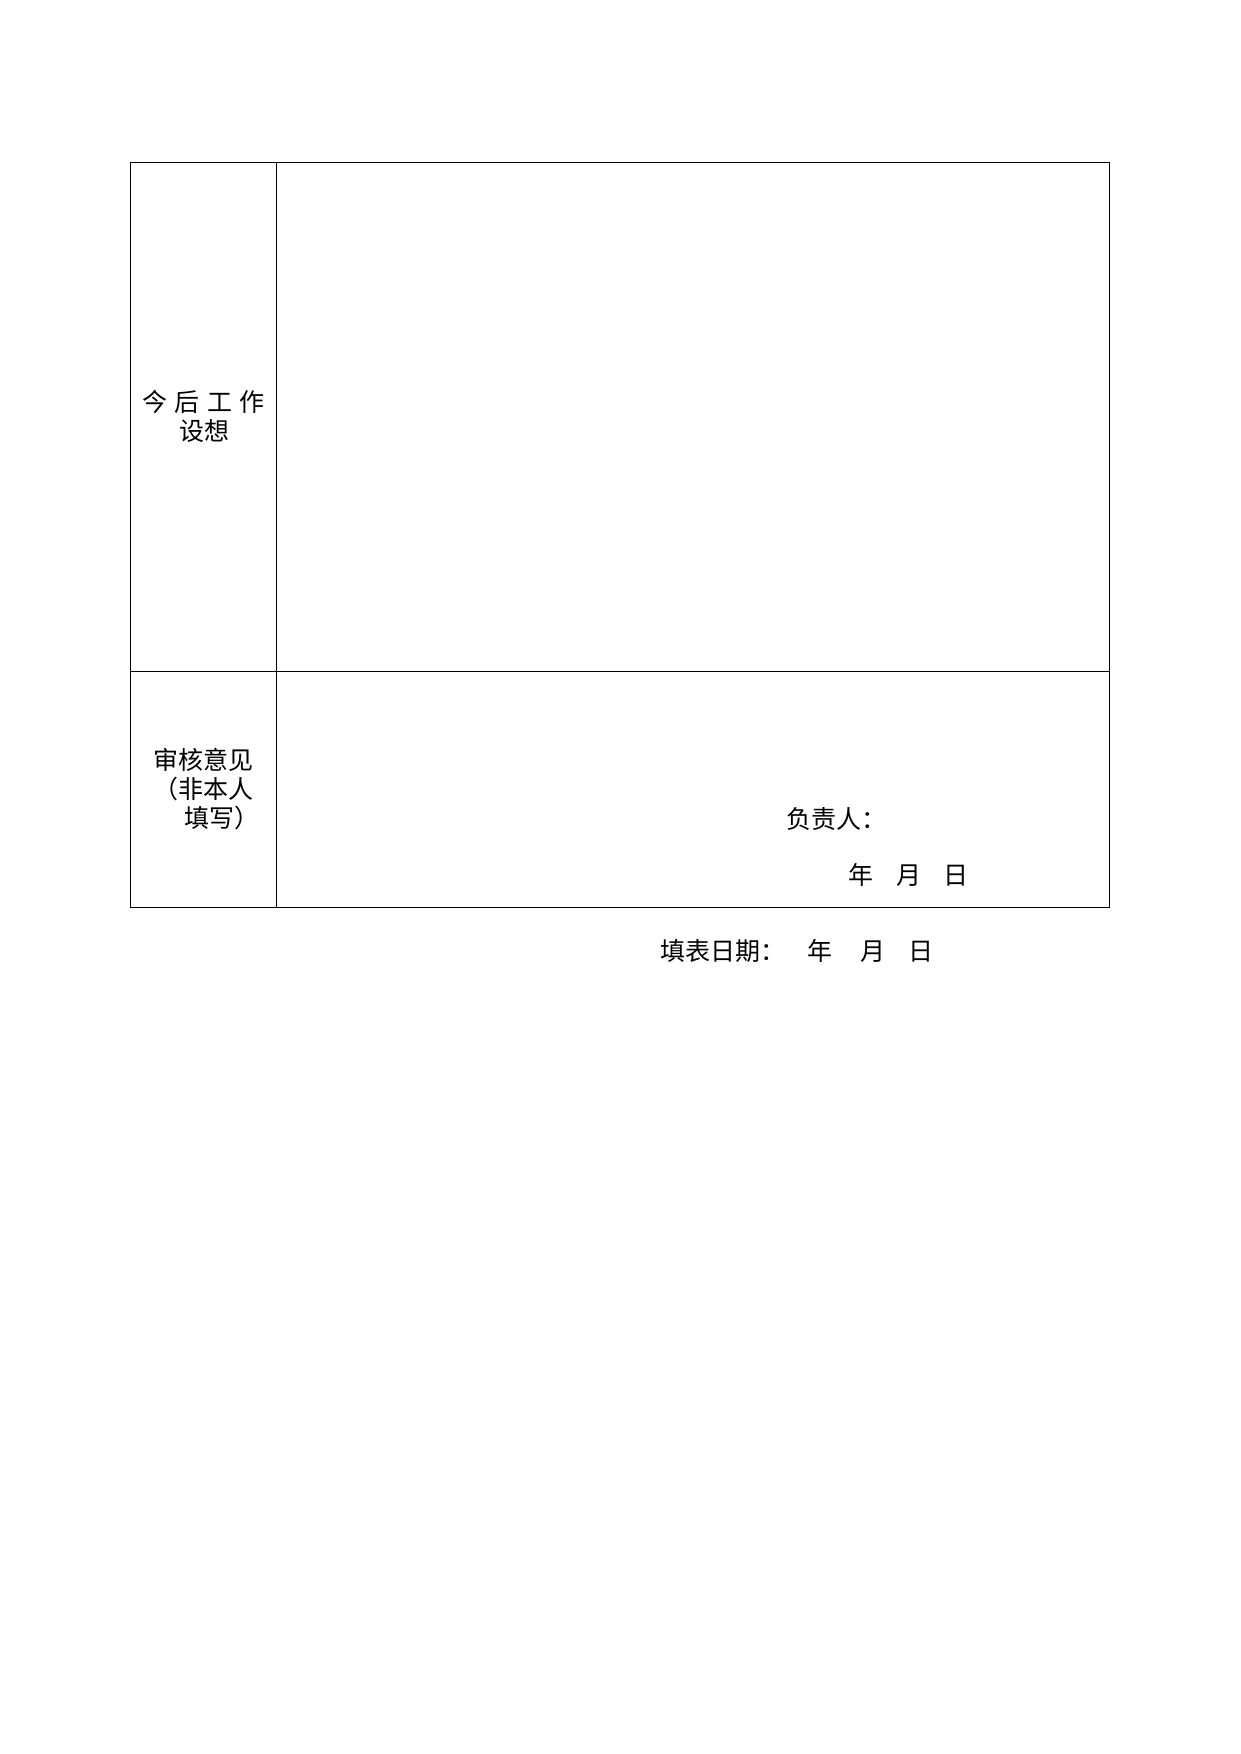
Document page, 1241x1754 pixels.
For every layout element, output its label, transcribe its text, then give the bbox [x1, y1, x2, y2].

table_cell 今后工作设想 [131, 163, 276, 671]
table_cell 审核意见 （非本人填写） [131, 672, 276, 907]
table_cell 负责人： 年 月 日 [277, 672, 1109, 907]
text 填表日期： 年 月 日 [225, 937, 1053, 967]
table_cell [277, 163, 1109, 671]
